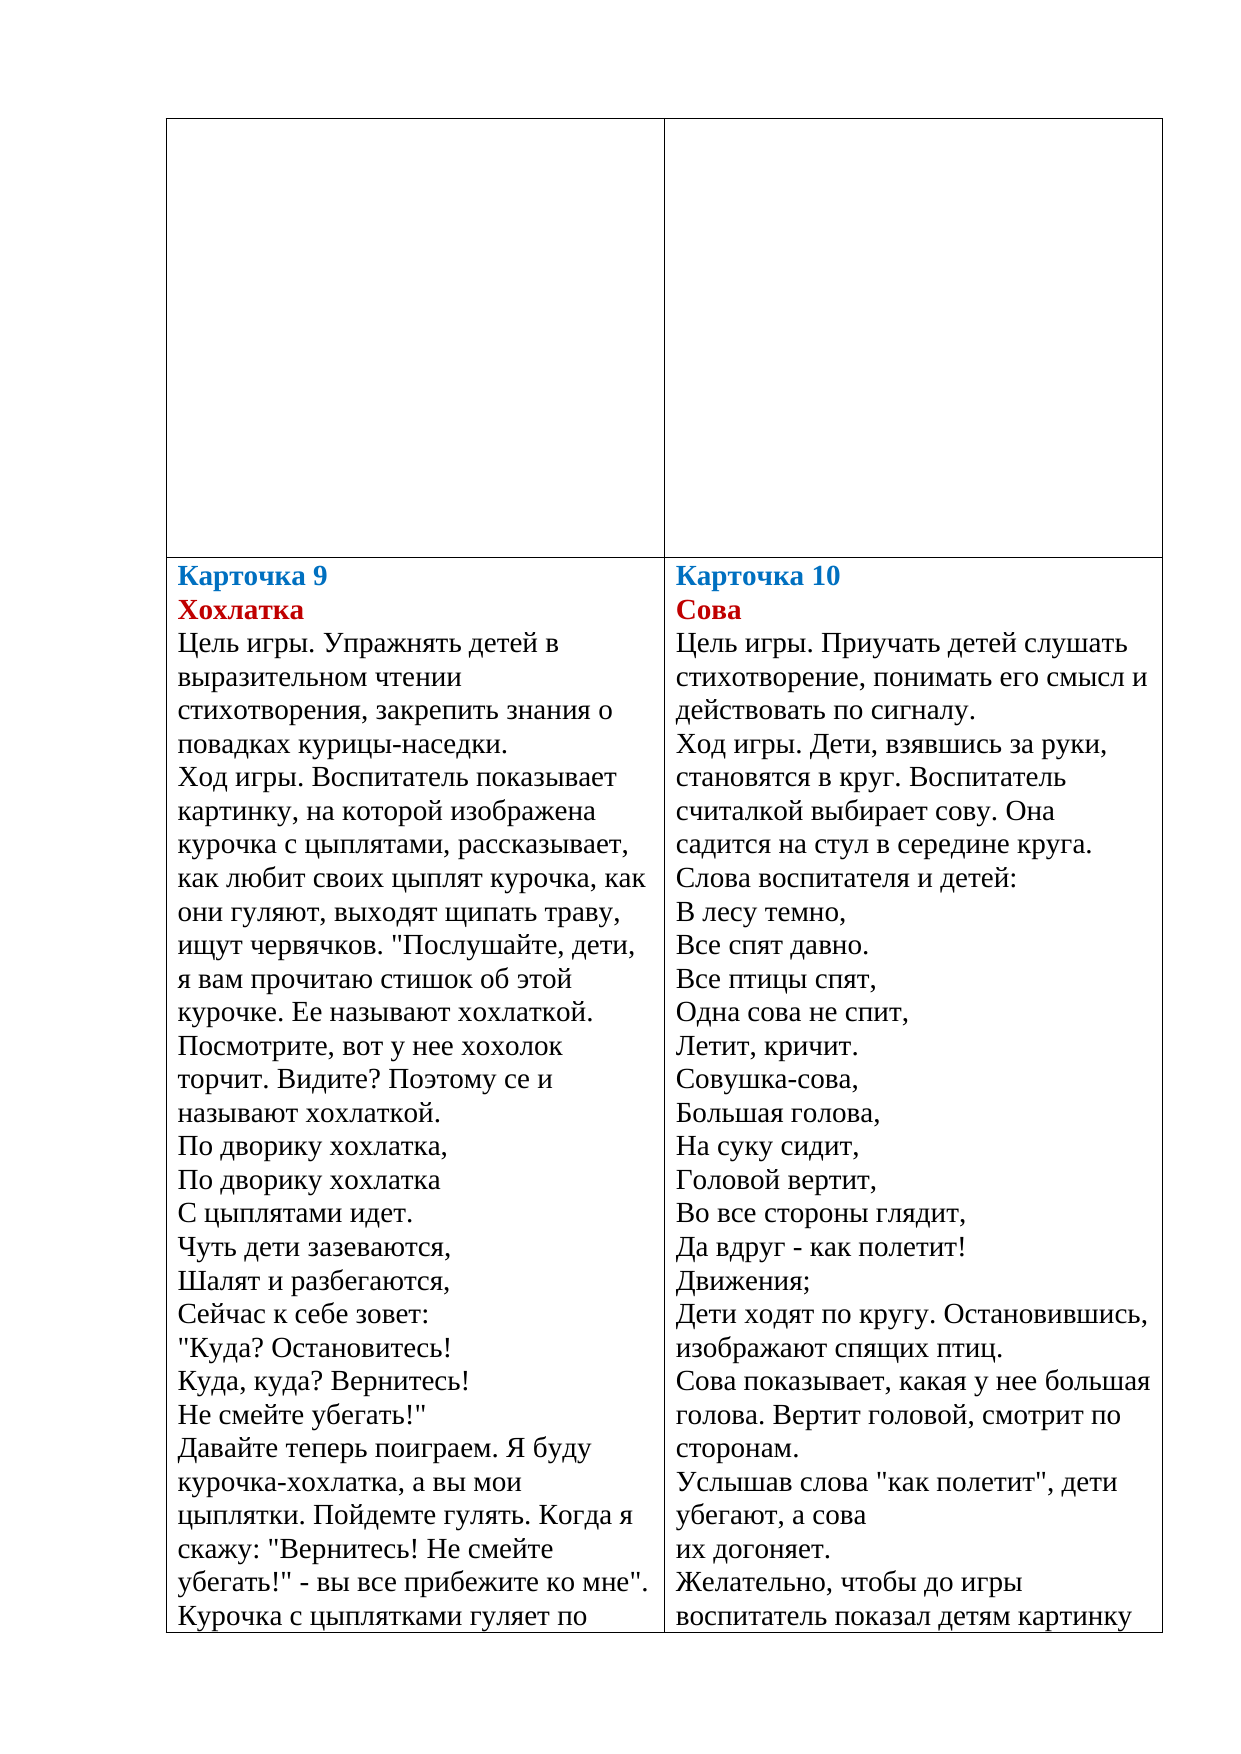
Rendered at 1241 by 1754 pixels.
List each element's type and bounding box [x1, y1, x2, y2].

table_cell [167, 119, 664, 557]
table_cell [665, 558, 1162, 1632]
table_cell [665, 119, 1162, 557]
table_cell [167, 558, 664, 1632]
